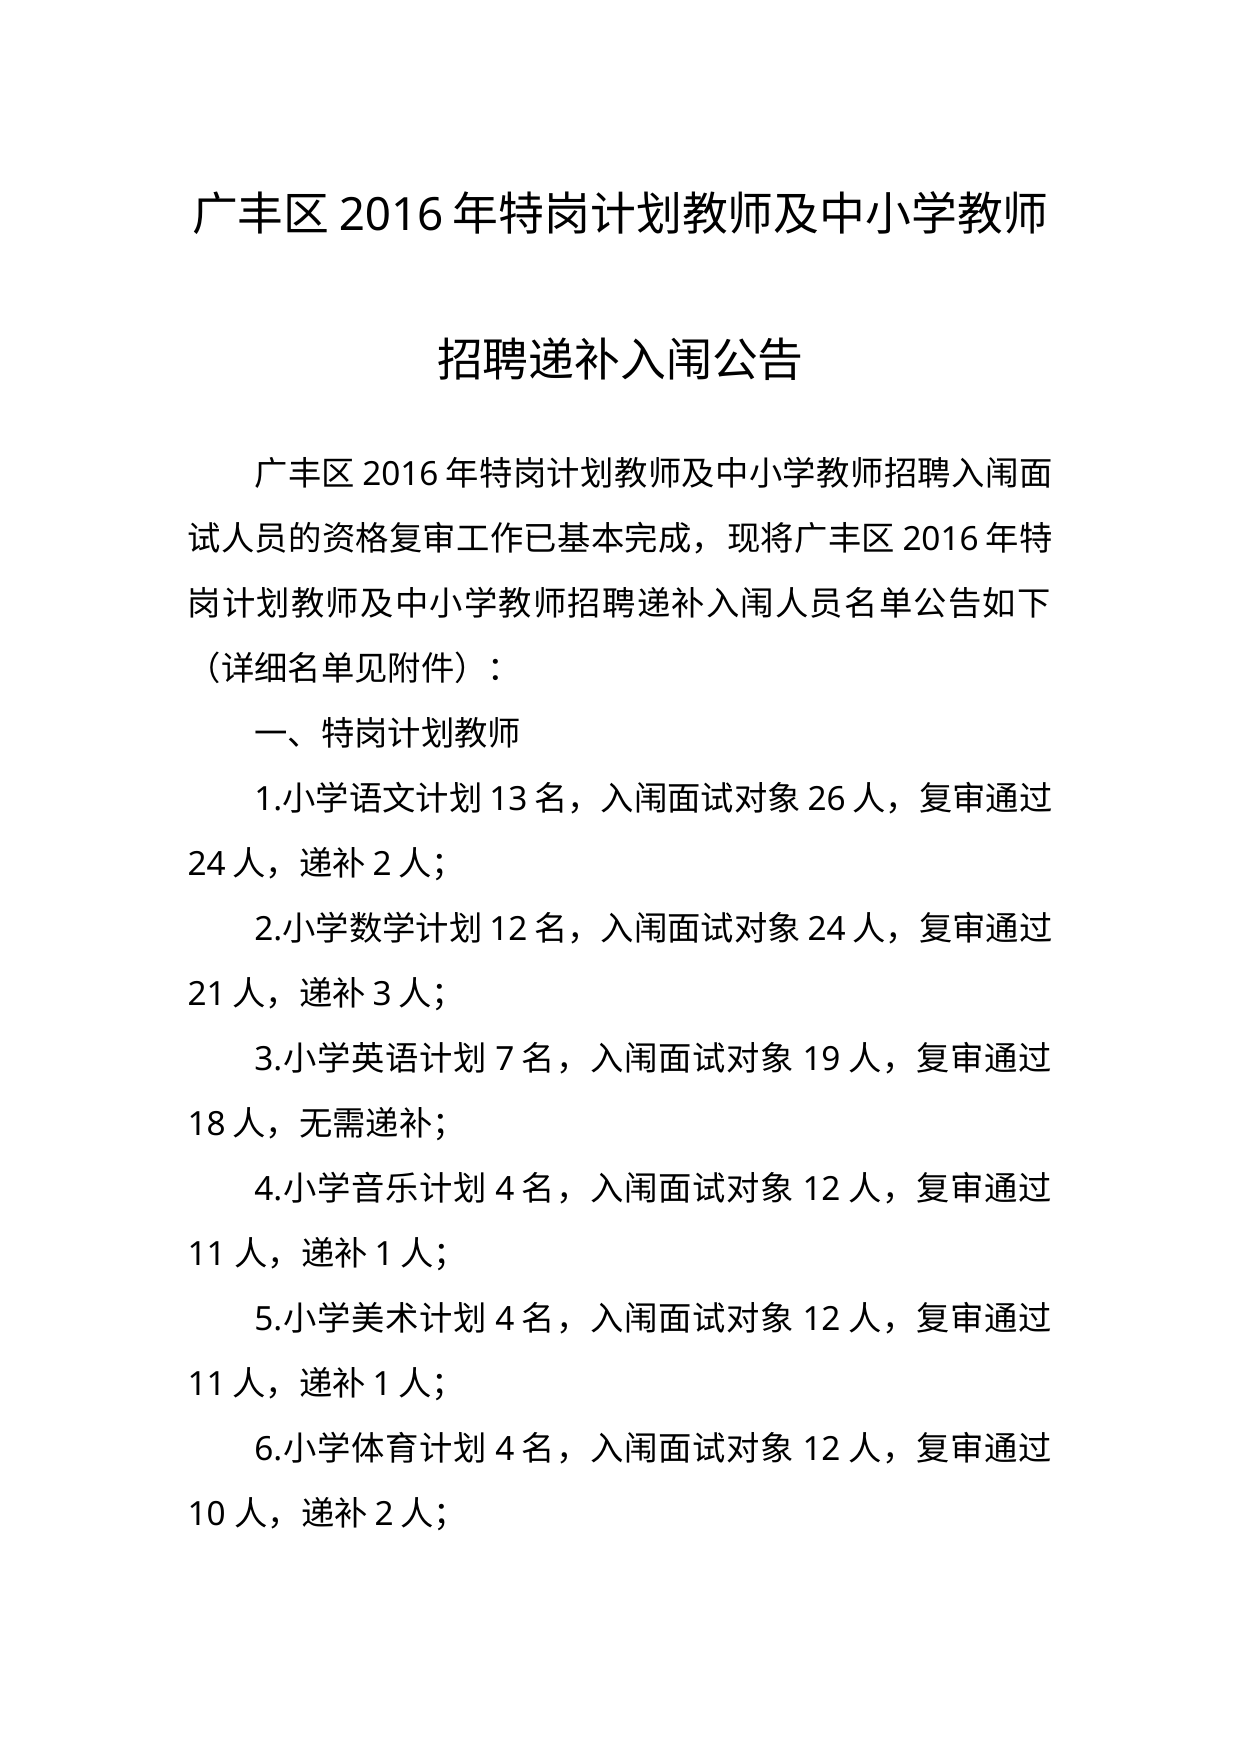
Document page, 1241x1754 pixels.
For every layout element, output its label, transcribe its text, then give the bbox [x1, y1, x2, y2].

text 一、特岗计划教师 [187, 699, 1053, 764]
text 5.小学美术计划4名，入闱面试对象12人，复审通过11人，递补1人； [187, 1284, 1053, 1414]
text 6.小学体育计划4名，入闱面试对象12人，复审通过10 人，递补2人； [187, 1414, 1053, 1544]
text 1.小学语文计划13名，入闱面试对象26人，复审通过24人，递补2人； [187, 764, 1053, 894]
text 3.小学英语计划7名，入闱面试对象19人，复审通过18人，无需递补； [187, 1024, 1053, 1154]
text 广丰区2016年特岗计划教师及中小学教师招聘入闱面试人员的资格复审工作已基本完成，现将广丰区2016年特岗计划教师及中小学教师招聘递补入闱人员名单公告如下（详细名单见附件）： [187, 439, 1053, 699]
text 广丰区2016年特岗计划教师及中小学教师招聘递补入闱公告 [187, 162, 1053, 406]
text 4.小学音乐计划4名，入闱面试对象12人，复审通过11 人，递补1人； [187, 1154, 1053, 1284]
text 2.小学数学计划12名，入闱面试对象24人，复审通过21人，递补3人； [187, 894, 1053, 1024]
